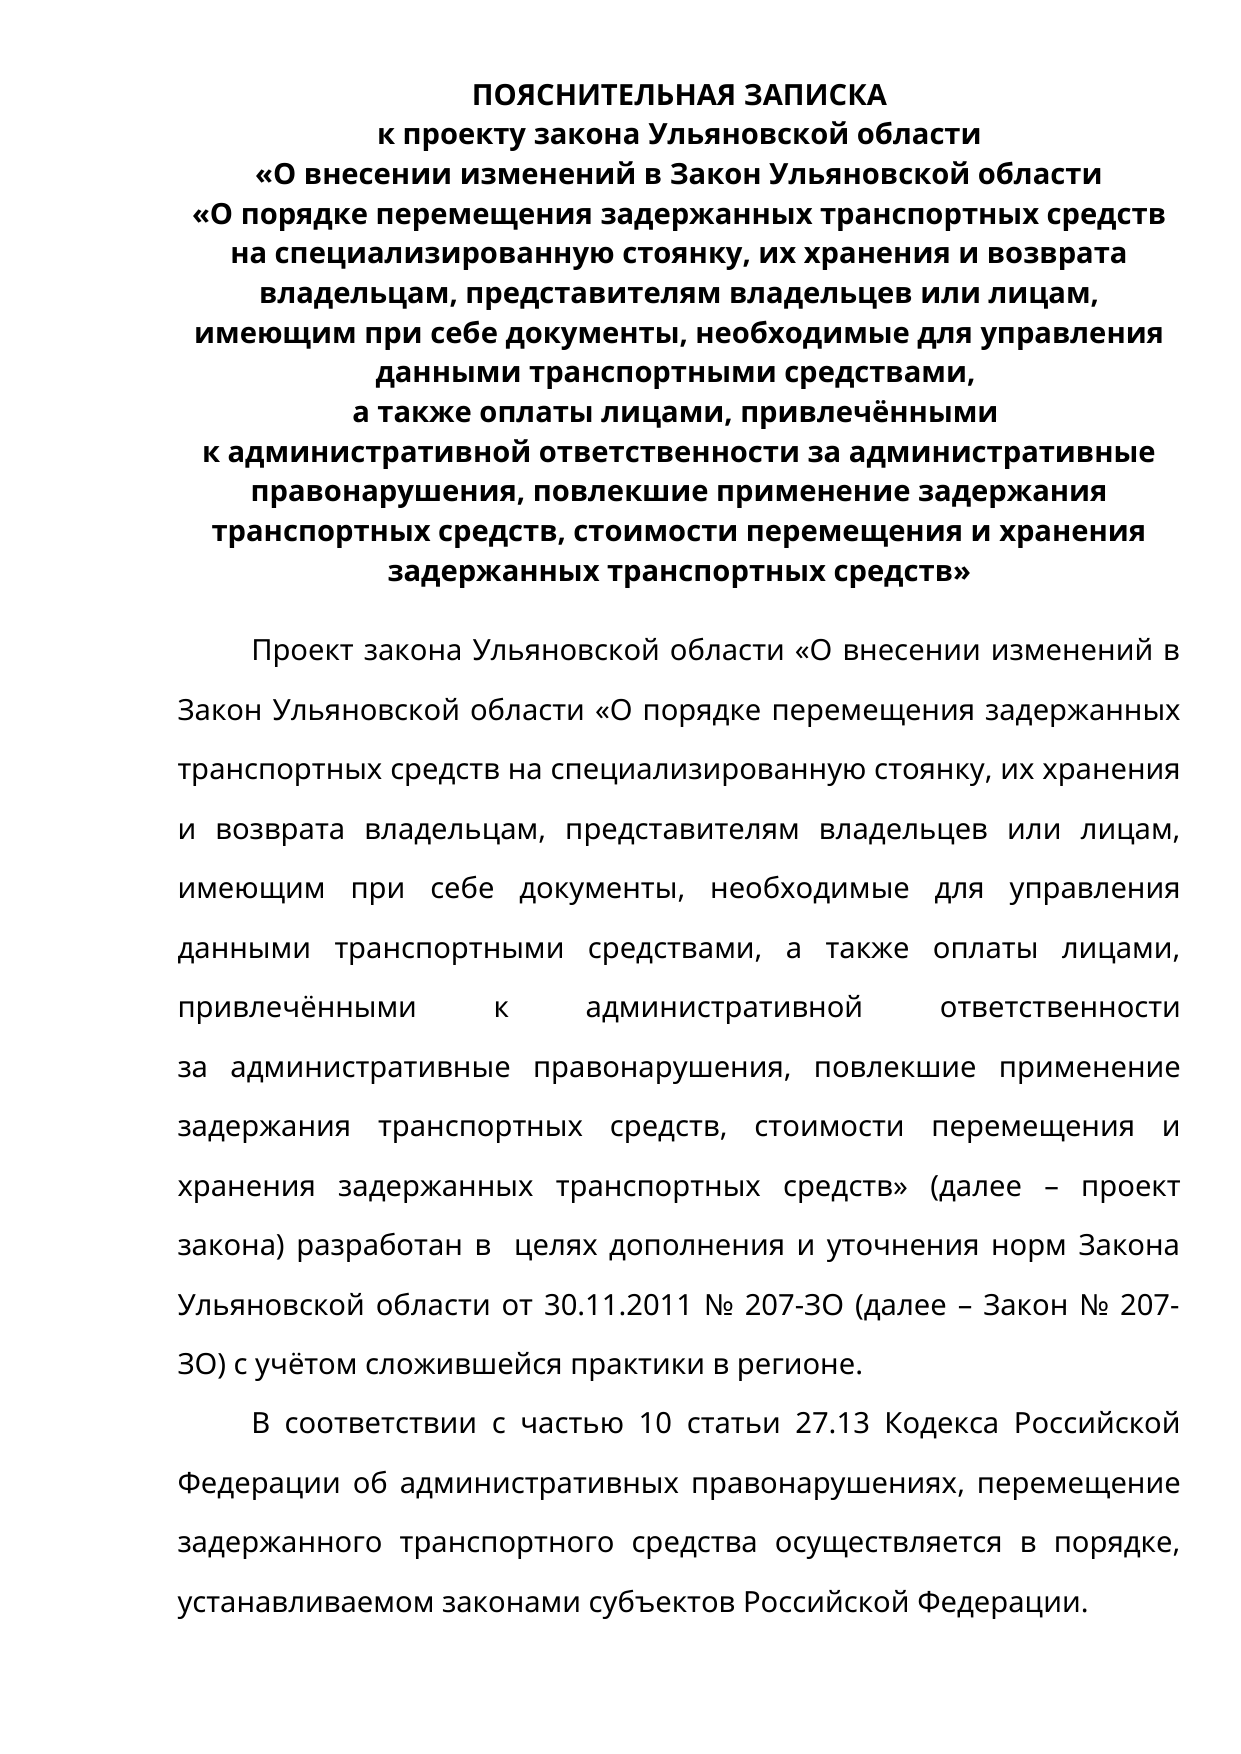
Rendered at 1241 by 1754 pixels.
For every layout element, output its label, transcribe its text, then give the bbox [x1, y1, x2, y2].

text «О внесении изменений в Закон Ульяновской области [177, 153, 1181, 193]
text задержанных транспортных средств» [177, 550, 1181, 590]
text ПОЯСНИТЕЛЬНАЯ ЗАПИСКА [177, 74, 1181, 113]
text «О порядке перемещения задержанных транспортных средств [177, 193, 1181, 233]
text В соответствии с частью 10 статьи 27.13 Кодекса Российской Федерации об административных правонарушениях, перемещение задержанного транспортного средства осуществляется в порядке, устанавливаемом законами субъектов Российской Федерации. [177, 1403, 1181, 1621]
text Проект закона Ульяновской области «О внесении изменений в Закон Ульяновской области «О порядке перемещения задержанных транспортных средств на специализированную стоянку, их хранения и возврата владельцам, представителям владельцев или лицам, имеющим при себе документы, необходимые для управления данными транспортными средствами, а также оплаты лицами, привлечёнными к административной ответственности за административные правонарушения, повлекшие применение задержания транспортных средств, стоимости перемещения и хранения задержанных транспортных средств» (далее – проект закона) разработан в целях дополнения и уточнения норм Закона Ульяновской области от 30.11.2011 № 207-ЗО (далее – Закон № 207-ЗО) с учётом сложившейся практики в регионе. [177, 629, 1181, 1383]
text к проекту закона Ульяновской области [177, 113, 1181, 153]
text на специализированную стоянку, их хранения и возврата владельцам, представителям владельцев или лицам, имеющим при себе документы, необходимые для управления данными транспортными средствами, а также оплаты лицами, привлечёнными к административной ответственности за административные правонарушения, повлекшие применение задержания транспортных средств, стоимости перемещения и хранения [177, 233, 1181, 550]
